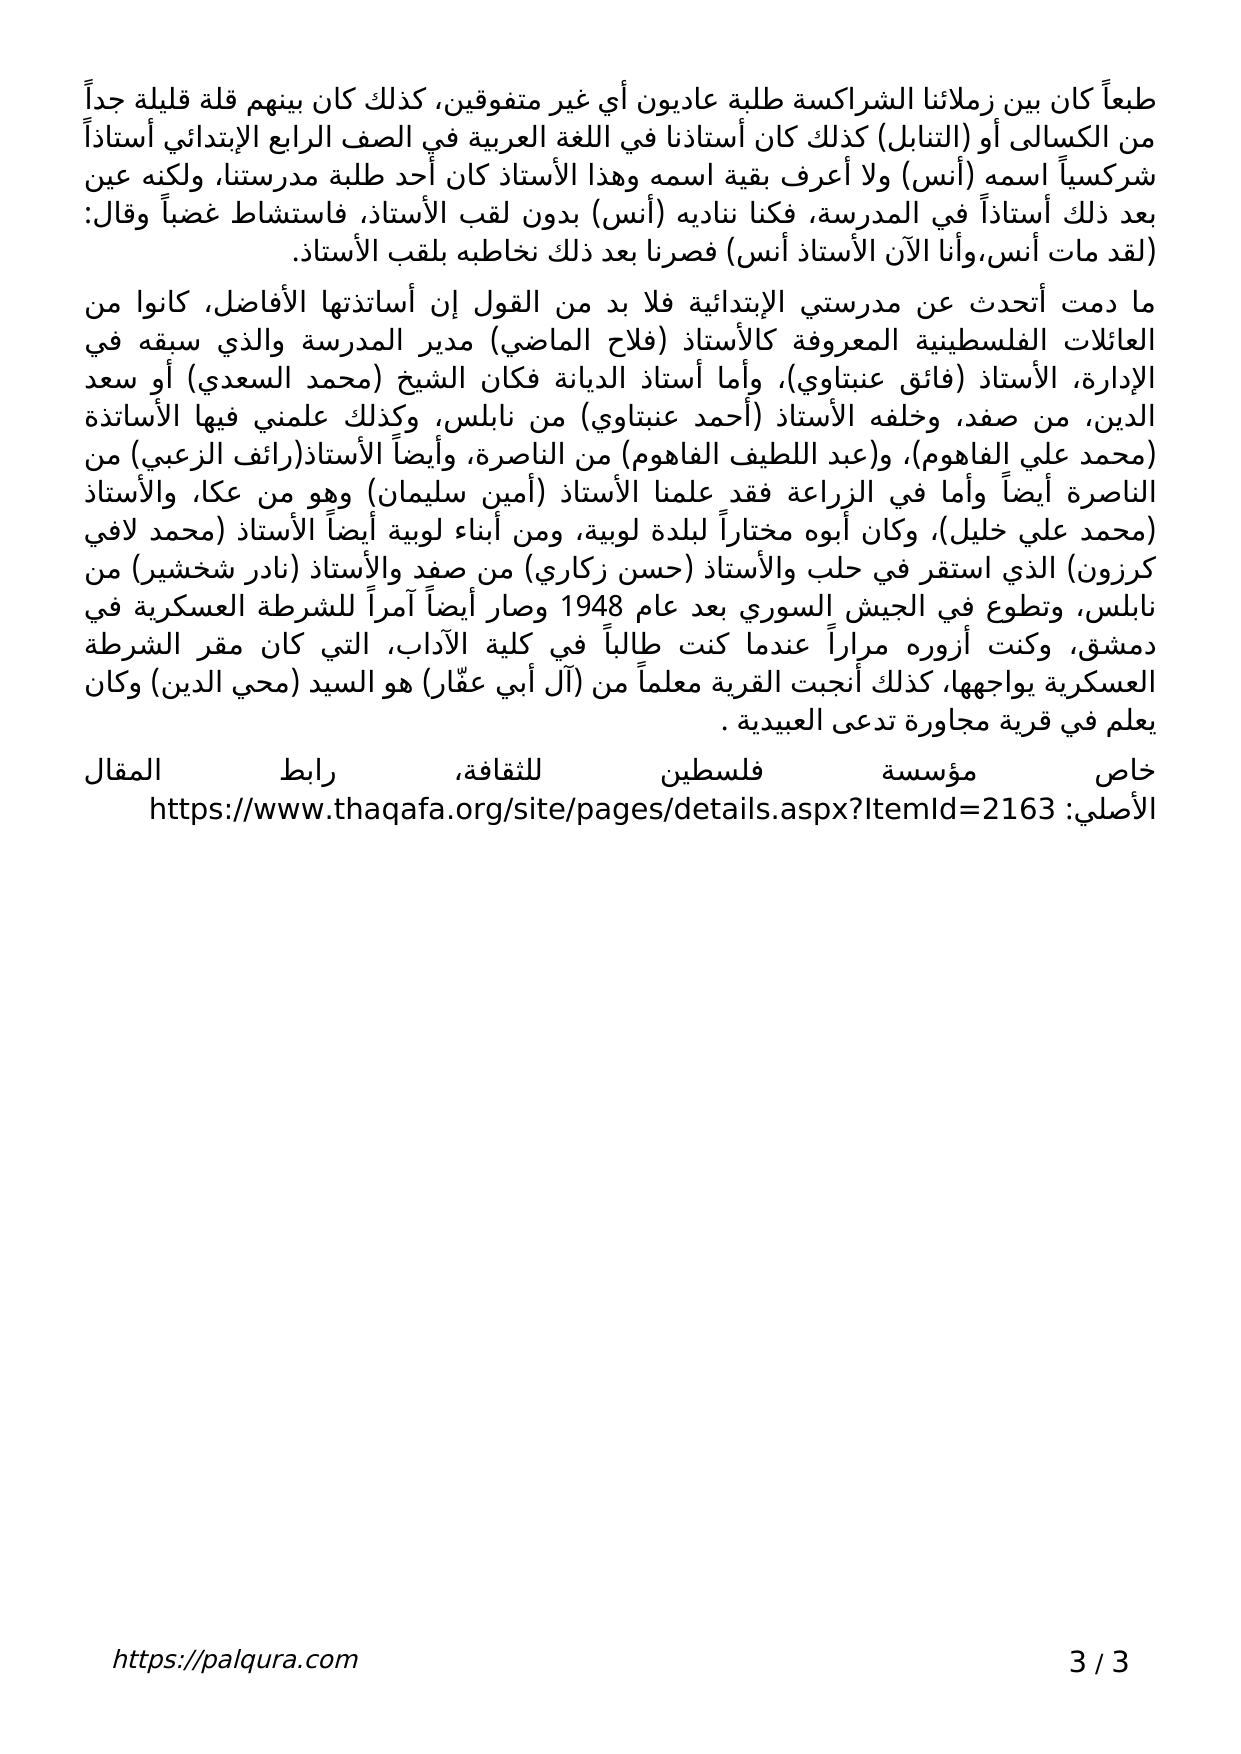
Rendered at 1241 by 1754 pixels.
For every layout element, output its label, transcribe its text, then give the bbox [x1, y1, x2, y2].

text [83, 83, 1157, 273]
text ما دمت أتحدث عن مدرستي الإبتدائية فلا بد من القول إن أساتذتها الأفاضل، كانوا من العائلات الفلسطينية المعروفة كالأستاذ (فلاح الماضي) مدير المدرسة والذي سبقه في الإدارة، الأستاذ (فائق عنبتاوي)، وأما أستاذ الديانة فكان الشيخ (محمد السعدي) أو سعد الدين، من صفد، وخلفه الأستاذ (أحمد عنبتاوي) من نابلس، وكذلك علمني فيها الأساتذة (محمد علي الفاهوم)، و(عبد اللطيف الفاهوم) من الناصرة، وأيضاً الأستاذ(رائف الزعبي) من الناصرة أيضاً وأما في الزراعة فقد علمنا الأستاذ (أمين سليمان) وهو من عكا، والأستاذ (محمد علي خليل)، وكان أبوه مختاراً لبلدة لوبية، ومن أبناء لوبية أيضاً الأستاذ (محمد لافي كرزون) الذي استقر في حلب والأستاذ (حسن زكاري) من صفد والأستاذ (نادر شخشير) من نابلس، وتطوع في الجيش السوري بعد عام 1948 وصار أيضاً آمراً للشرطة العسكرية في دمشق، وكنت أزوره مراراً عندما كنت طالباً في كلية الآداب، التي كان مقر الشرطة العسكرية يواجهها، كذلك أنجبت القرية معلماً من (آل أبي عفّار) هو السيد (محي الدين) وكان يعلم في قرية مجاورة تدعى العبيدية . [83, 286, 1157, 742]
text خاص مؤسسة فلسطين للثقافة، رابط المقال الأصلي: https://www.thaqafa.org/site/pages/details.aspx?ItemId=2163 [83, 755, 1157, 832]
